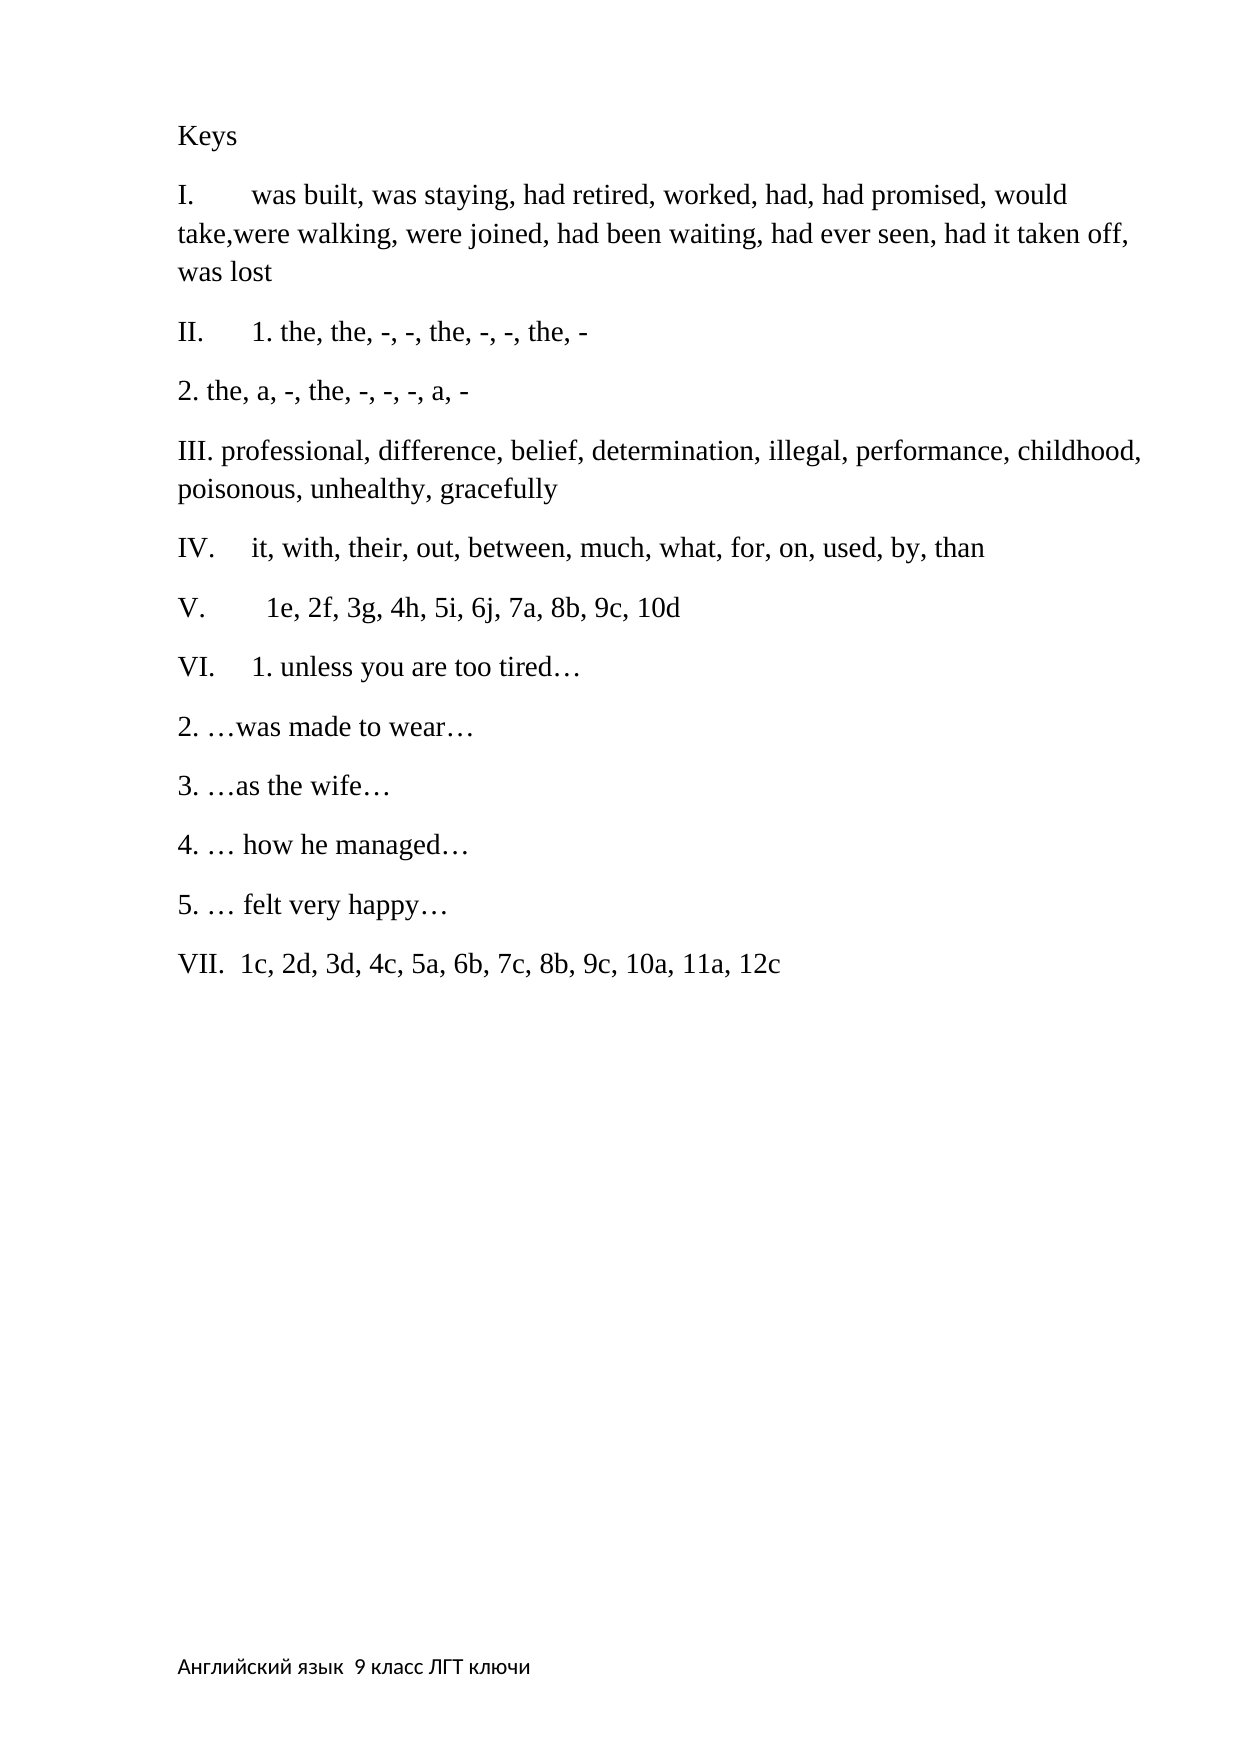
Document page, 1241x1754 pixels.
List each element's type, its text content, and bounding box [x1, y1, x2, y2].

text 2. …was made to wear… [177, 709, 1152, 742]
text 3. …as the wife… [177, 768, 1152, 802]
text V. 1e, 2f, 3g, 4h, 5i, 6j, 7a, 8b, 9c, 10d [177, 590, 1152, 623]
text I. was built, was staying, had retired, worked, had, had promised, would take,were walking, were joined, had been waiting, had ever seen, had it taken off, was lost [177, 177, 1152, 288]
text IV. it, with, their, out, between, much, what, for, on, used, by, than [177, 531, 1152, 564]
text VI. 1. unless you are too tired… [177, 649, 1152, 683]
text Keys [177, 118, 1152, 152]
text 2. the, a, -, the, -, -, -, a, - [177, 373, 1152, 407]
text 4. … how he managed… [177, 827, 1152, 861]
text 5. … felt very happy… [177, 887, 1152, 920]
text II. 1. the, the, -, -, the, -, -, the, - [177, 314, 1152, 347]
text III. professional, difference, belief, determination, illegal, performance, childhood, poisonous, unhealthy, gracefully [177, 433, 1152, 505]
text VII. 1c, 2d, 3d, 4c, 5a, 6b, 7c, 8b, 9c, 10a, 11a, 12c [177, 946, 1152, 980]
